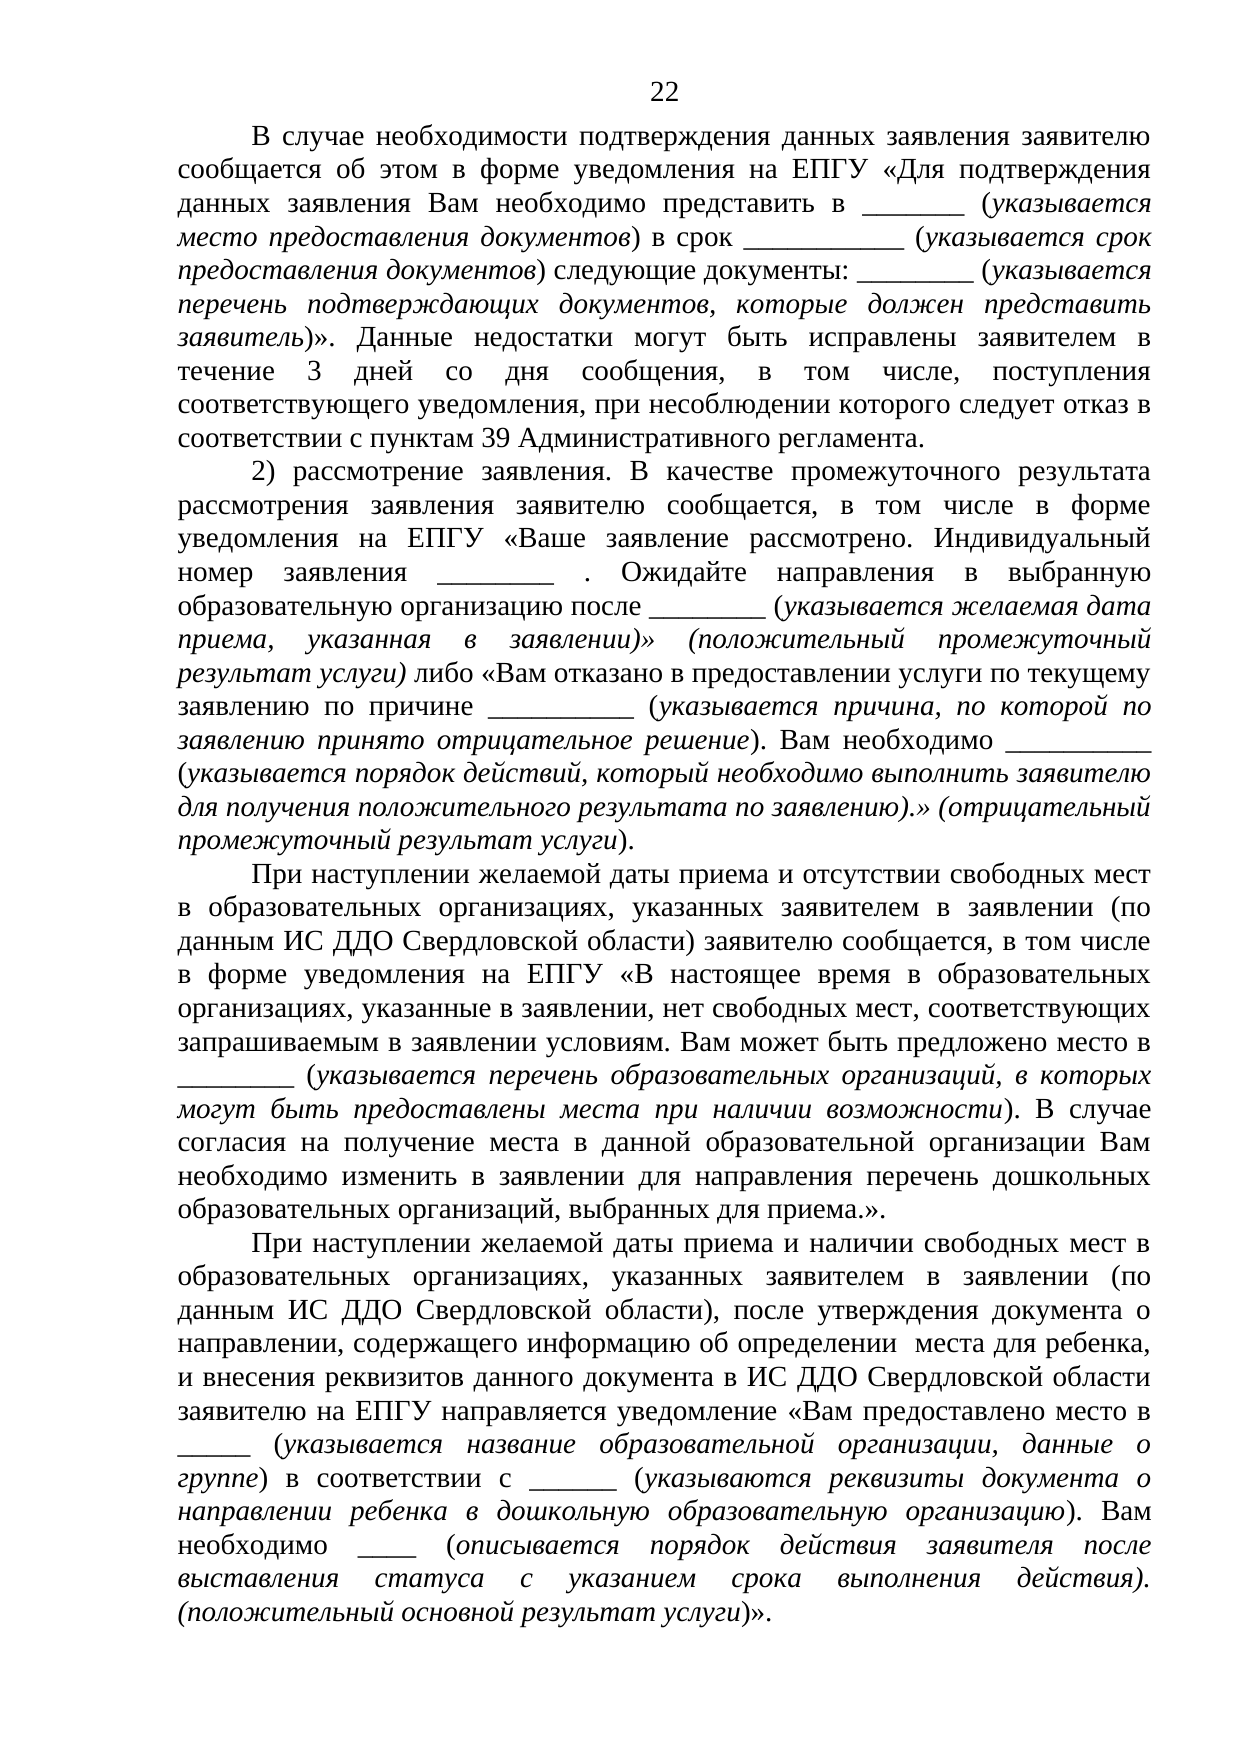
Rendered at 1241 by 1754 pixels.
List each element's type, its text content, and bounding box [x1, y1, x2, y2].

text При наступлении желаемой даты приема и наличии свободных мест в образовательных организациях, указанных заявителем в заявлении (по данным ИС ДДО Свердловской области), после утверждения документа о направлении, содержащего информацию об определении места для ребенка, и внесения реквизитов данного документа в ИС ДДО Свердловской области заявителю на ЕПГУ направляется уведомление «Вам предоставлено место в _____ (указывается название образовательной организации, данные о группе) в соответствии с ______ (указываются реквизиты документа о направлении ребенка в дошкольную образовательную организацию). Вам необходимо ____ (описывается порядок действия заявителя после выставления статуса с указанием срока выполнения действия). (положительный основной результат услуги)». [177, 1225, 1152, 1627]
text В случае необходимости подтверждения данных заявления заявителю сообщается об этом в форме уведомления на ЕПГУ «Для подтверждения данных заявления Вам необходимо представить в _______ (указывается место предоставления документов) в срок ___________ (указывается срок предоставления документов) следующие документы: ________ (указывается перечень подтверждающих документов, которые должен представить заявитель)». Данные недостатки могут быть исправлены заявителем в течение 3 дней со дня сообщения, в том числе, поступления соответствующего уведомления, при несоблюдении которого следует отказ в соответствии с пунктам 39 Административного регламента. [177, 118, 1152, 453]
text 2) рассмотрение заявления. В качестве промежуточного результата рассмотрения заявления заявителю сообщается, в том числе в форме уведомления на ЕПГУ «Ваше заявление рассмотрено. Индивидуальный номер заявления ________ . Ожидайте направления в выбранную образовательную организацию после ________ (указывается желаемая дата приема, указанная в заявлении)» (положительный промежуточный результат услуги) либо «Вам отказано в предоставлении услуги по текущему заявлению по причине __________ (указывается причина, по которой по заявлению принято отрицательное решение). Вам необходимо __________ (указывается порядок действий, который необходимо выполнить заявителю для получения положительного результата по заявлению).» (отрицательный промежуточный результат услуги). [177, 453, 1152, 856]
text При наступлении желаемой даты приема и отсутствии свободных мест в образовательных организациях, указанных заявителем в заявлении (по данным ИС ДДО Свердловской области) заявителю сообщается, в том числе в форме уведомления на ЕПГУ «В настоящее время в образовательных организациях, указанные в заявлении, нет свободных мест, соответствующих запрашиваемым в заявлении условиям. Вам может быть предложено место в ________ (указывается перечень образовательных организаций, в которых могут быть предоставлены места при наличии возможности). В случае согласия на получение места в данной образовательной организации Вам необходимо изменить в заявлении для направления перечень дошкольных образовательных организаций, выбранных для приема.». [177, 856, 1152, 1225]
